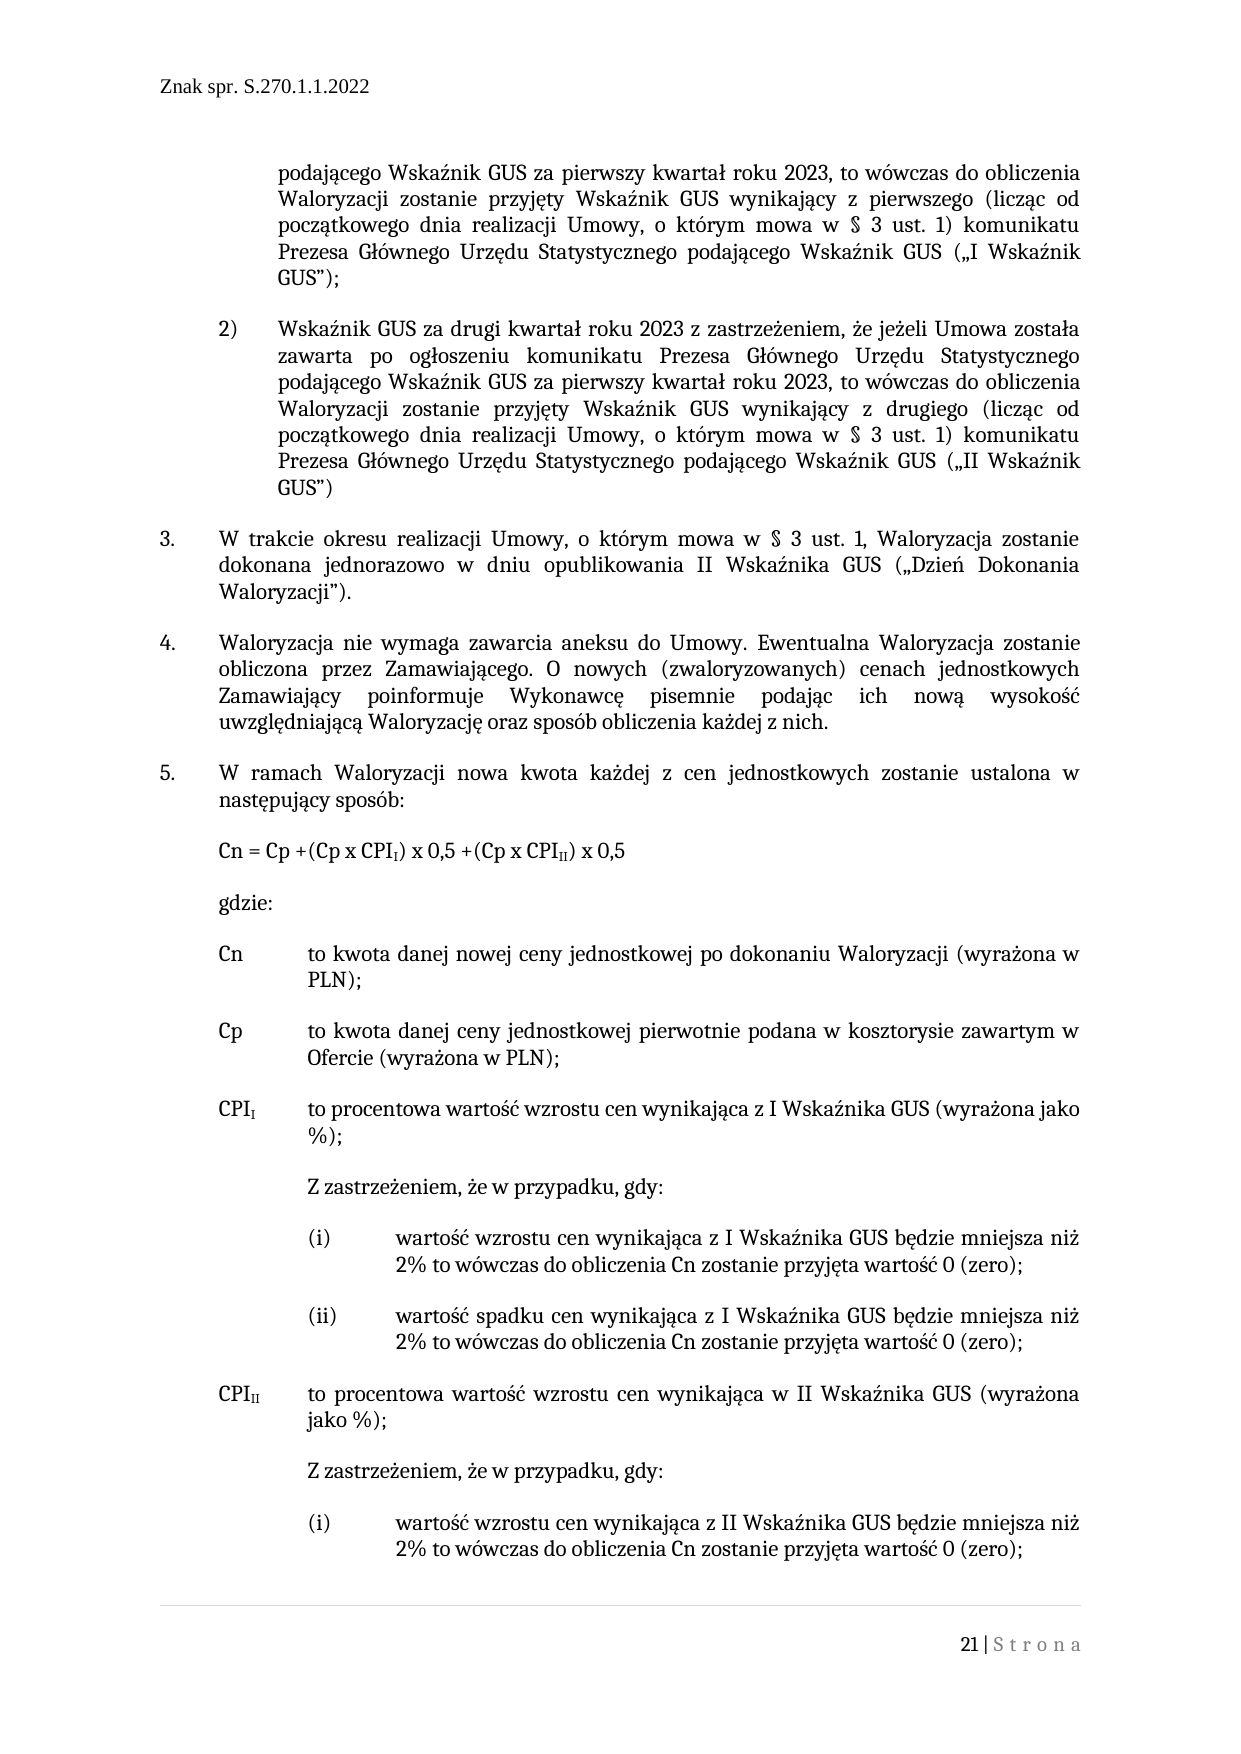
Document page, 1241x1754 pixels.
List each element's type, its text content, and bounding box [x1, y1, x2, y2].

text (i) wartość wzrostu cen wynikająca z I Wskaźnika GUS będzie mniejsza niż 2% to wówczas do obliczenia Cn zostanie przyjęta wartość 0 (zero); [307, 1225, 1081, 1278]
text (ii) wartość spadku cen wynikająca z I Wskaźnika GUS będzie mniejsza niż 2% to wówczas do obliczenia Cn zostanie przyjęta wartość 0 (zero); [307, 1303, 1081, 1356]
text 5. W ramach Waloryzacji nowa kwota każdej z cen jednostkowych zostanie ustalona w następujący sposób: [159, 760, 1081, 813]
text 3. W trakcie okresu realizacji Umowy, o którym mowa w § 3 ust. 1, Waloryzacja zostanie dokonana jednorazowo w dniu opublikowania II Wskaźnika GUS („Dzień Dokonania Waloryzacji”). [159, 526, 1081, 605]
text Cn to kwota danej nowej ceny jednostkowej po dokonaniu Waloryzacji (wyrażona w PLN); [218, 941, 1081, 993]
text 4. Waloryzacja nie wymaga zawarcia aneksu do Umowy. Ewentualna Waloryzacja zostanie obliczona przez Zamawiającego. O nowych (zwaloryzowanych) cenach jednostkowych Zamawiający poinformuje Wykonawcę pisemnie podając ich nową wysokość uwzględniającą Waloryzację oraz sposób obliczenia każdej z nich. [159, 630, 1081, 735]
text Z zastrzeżeniem, że w przypadku, gdy: [307, 1174, 1081, 1200]
text Cp to kwota danej ceny jednostkowej pierwotnie podana w kosztorysie zawartym w Ofercie (wyrażona w PLN); [218, 1018, 1081, 1071]
text 2) Wskaźnik GUS za drugi kwartał roku 2023 z zastrzeżeniem, że jeżeli Umowa została zawarta po ogłoszeniu komunikatu Prezesa Głównego Urzędu Statystycznego podającego Wskaźnik GUS za pierwszy kwartał roku 2023, to wówczas do obliczenia Waloryzacji zostanie przyjęty Wskaźnik GUS wynikający z drugiego (licząc od początkowego dnia realizacji Umowy, o którym mowa w § 3 ust. 1) komunikatu Prezesa Głównego Urzędu Statystycznego podającego Wskaźnik GUS („II Wskaźnik GUS”) [218, 316, 1081, 501]
text CPIII to procentowa wartość wzrostu cen wynikająca w II Wskaźnika GUS (wyrażona jako %); [218, 1381, 1081, 1433]
text (i) wartość wzrostu cen wynikająca z II Wskaźnika GUS będzie mniejsza niż 2% to wówczas do obliczenia Cn zostanie przyjęta wartość 0 (zero); [307, 1509, 1081, 1562]
text gdzie: [218, 889, 1081, 916]
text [218, 159, 1081, 291]
text Z zastrzeżeniem, że w przypadku, gdy: [307, 1458, 1081, 1484]
text Cn = Cp +(Cp x CPII) x 0,5 +(Cp x CPIII) x 0,5 [218, 838, 1081, 864]
text CPII to procentowa wartość wzrostu cen wynikająca z I Wskaźnika GUS (wyrażona jako %); [218, 1096, 1081, 1149]
